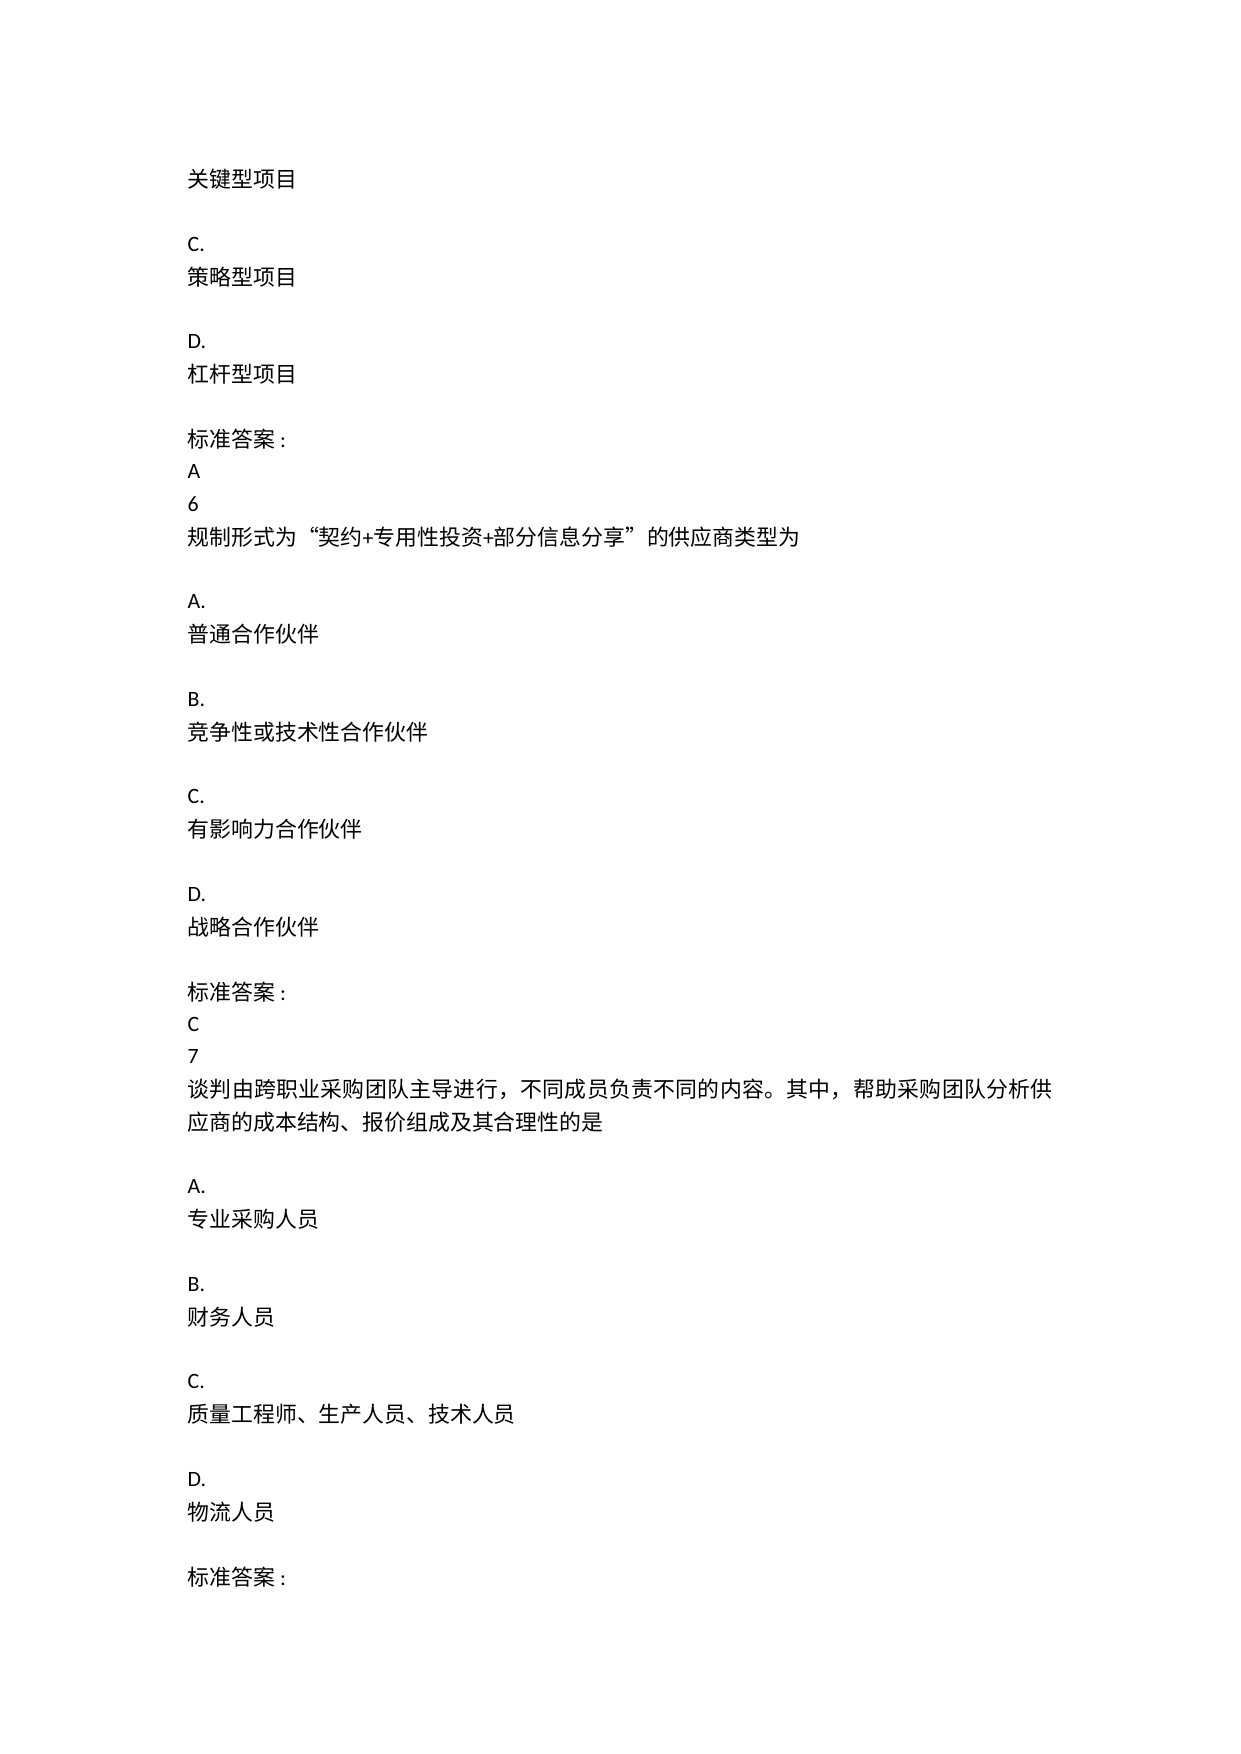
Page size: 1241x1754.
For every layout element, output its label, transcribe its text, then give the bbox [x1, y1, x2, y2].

text 竞争性或技术性合作伙伴 [187, 714, 1053, 747]
text 标准答案 : [187, 422, 1053, 454]
text B. [187, 682, 1053, 714]
text C. [187, 779, 1053, 812]
text 专业采购人员 [187, 1202, 1053, 1234]
text 7 [187, 1039, 1053, 1072]
text 策略型项目 [187, 259, 1053, 292]
text 标准答案 : [187, 974, 1053, 1007]
text 谈判由跨职业采购团队主导进行，不同成员负责不同的内容。其中，帮助采购团队分析供应商的成本结构、报价组成及其合理性的是 [187, 1072, 1053, 1137]
text A. [187, 584, 1053, 617]
text D. [187, 877, 1053, 909]
text 杠杆型项目 [187, 357, 1053, 389]
text 有影响力合作伙伴 [187, 812, 1053, 844]
text A [187, 454, 1053, 487]
text C [187, 1007, 1053, 1039]
text 规制形式为“契约+专用性投资+部分信息分享”的供应商类型为 [187, 519, 1053, 552]
text D. [187, 1462, 1053, 1494]
text 普通合作伙伴 [187, 617, 1053, 649]
text B. [187, 1267, 1053, 1299]
text D. [187, 324, 1053, 357]
text 质量工程师、生产人员、技术人员 [187, 1397, 1053, 1429]
text 6 [187, 487, 1053, 519]
text A. [187, 1169, 1053, 1202]
text C. [187, 1364, 1053, 1397]
text C. [187, 227, 1053, 259]
text 财务人员 [187, 1299, 1053, 1332]
text 关键型项目 [187, 162, 1053, 194]
text 标准答案 : [187, 1559, 1053, 1592]
text 战略合作伙伴 [187, 909, 1053, 942]
text 物流人员 [187, 1494, 1053, 1527]
